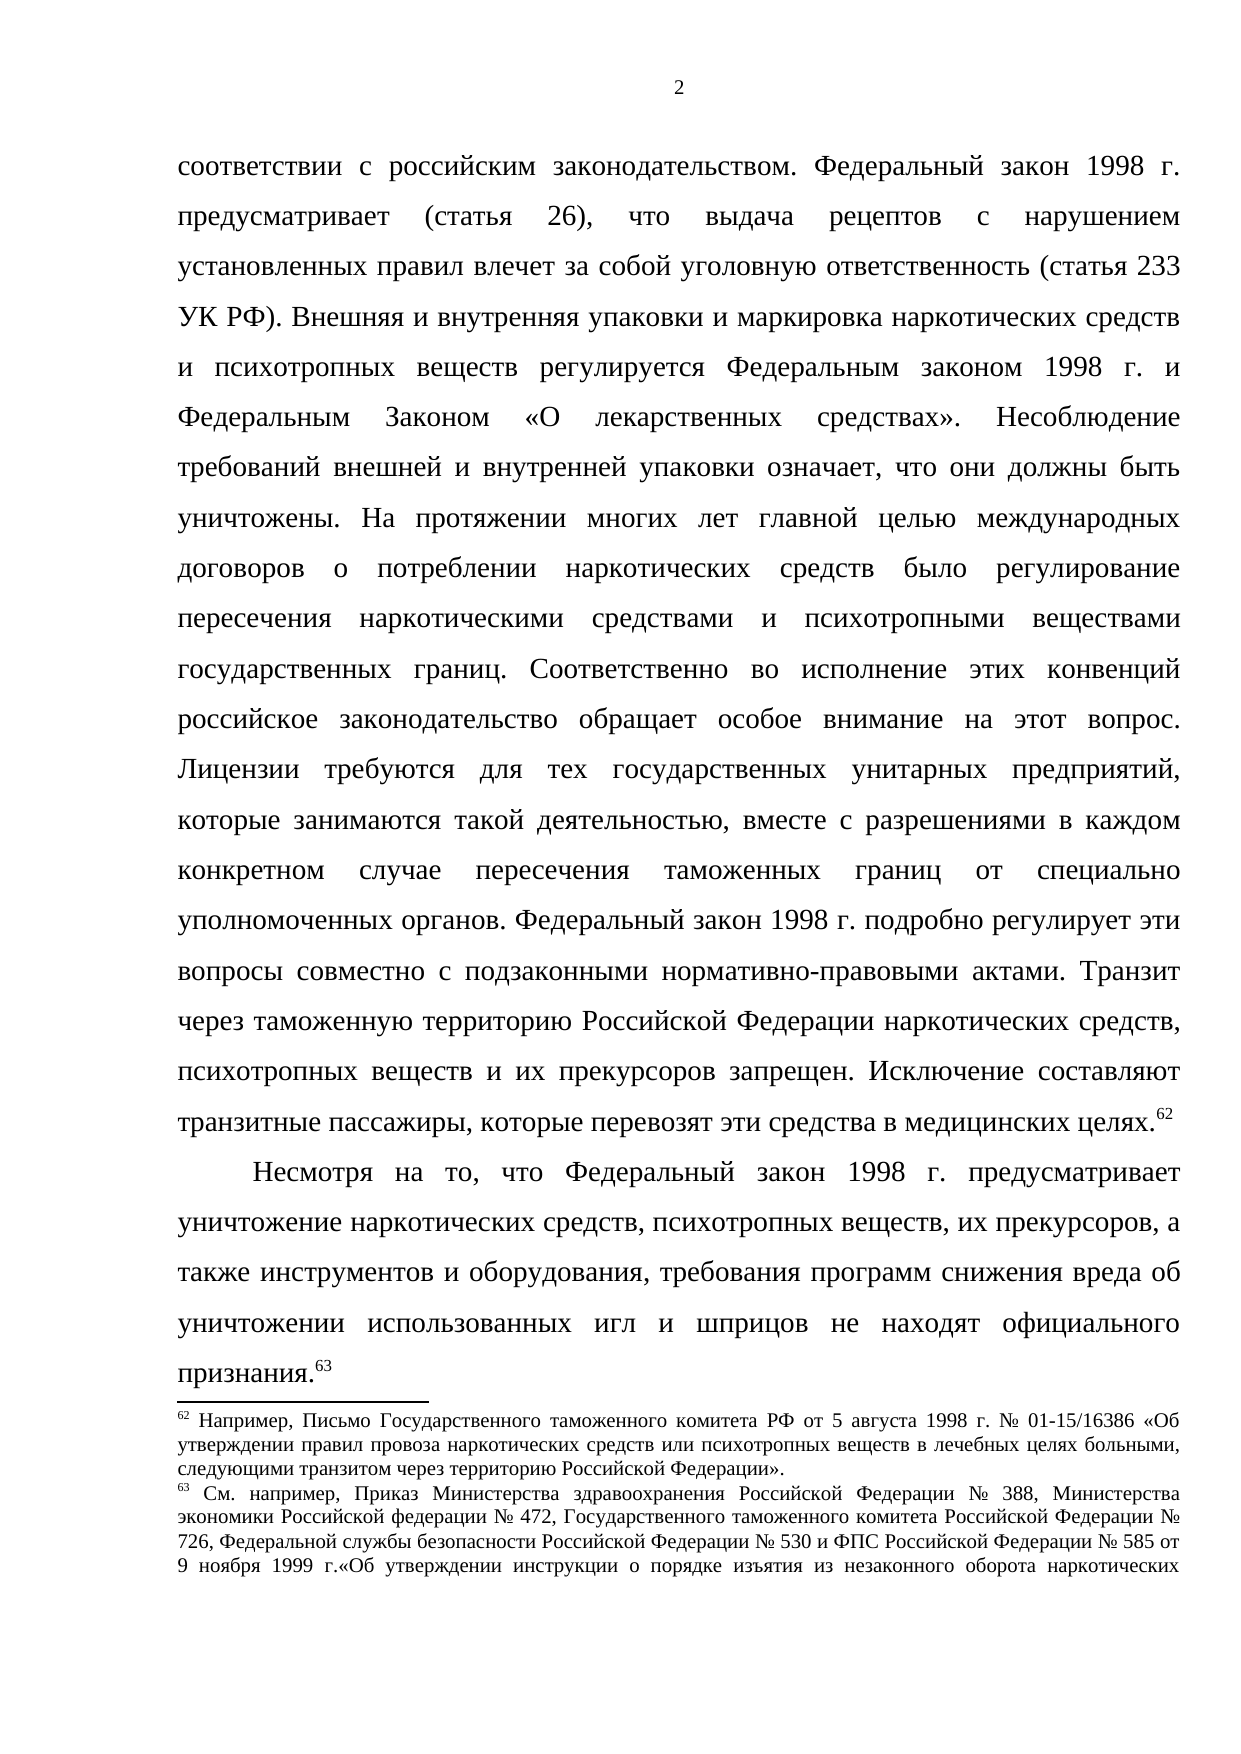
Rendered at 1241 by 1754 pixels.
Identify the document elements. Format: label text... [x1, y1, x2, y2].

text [177, 148, 1181, 1137]
text Несмотря на то, что Федеральный закон 1998 г. предусматривает уничтожение наркотических средств, психотропных веществ, их прекурсоров, а также инструментов и оборудования, требования программ снижения вреда об уничтожении использованных игл и шприцов не находят официального признания. [177, 1154, 1181, 1389]
